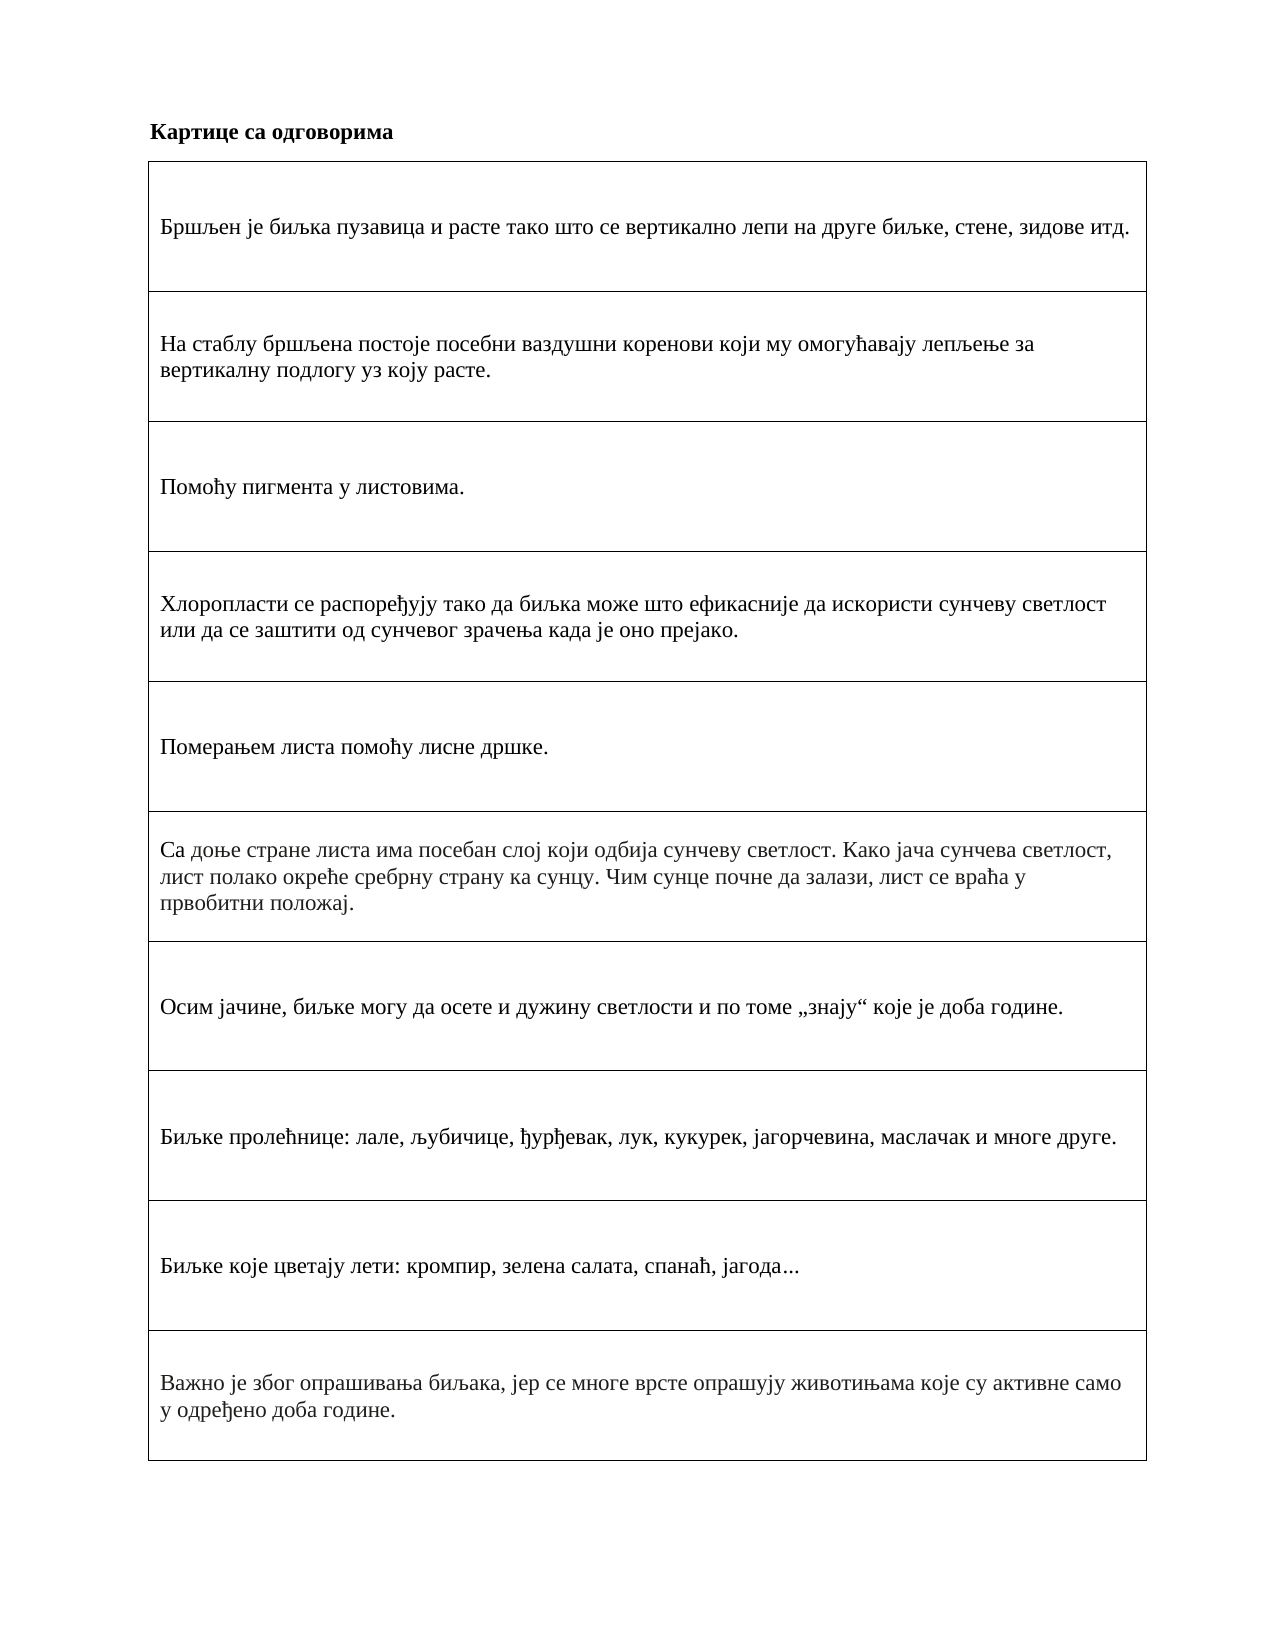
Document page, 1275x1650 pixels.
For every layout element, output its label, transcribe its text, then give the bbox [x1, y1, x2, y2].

table_cell Осим јачине, биљке могу да осете и дужину светлости и по томе „знају“ које је доба године. [149, 942, 1146, 1070]
table_cell На стаблу бршљена постоје посебни ваздушни коренови који му омогућавају лепљење за вертикалну подлогу уз коју расте. [149, 292, 1146, 421]
table_cell Важно је због опрашивања биљака, јер се многе врсте опрашују животињама које су активне само у одређено доба године. [149, 1331, 1146, 1460]
table_header Бршљен је биљка пузавица и расте тако што се вертикално лепи на друге биљке, стене, зидове итд. [149, 162, 1146, 291]
table_cell Хлоропласти се распоређују тако да биљка може што ефикасније да искористи сунчеву светлост или да се заштити од сунчевог зрачења када је оно прејако. [149, 552, 1146, 681]
table_cell Са доње стране листа има посебан слој који одбија сунчеву светлост. Како јача сунчева светлост, лист полако окреће сребрну страну ка сунцу. Чим сунце почне да залази, лист се враћа у првобитни положај. [149, 812, 1146, 941]
table_cell Помоћу пигмента у листовима. [149, 422, 1146, 551]
table_cell Биљке које цветају лети: кромпир, зелена салата, спанаћ, јагода... [149, 1201, 1146, 1330]
table_cell Померањем листа помоћу лисне дршке. [149, 682, 1146, 811]
table_cell Биљке пролећнице: лале, љубичице, ђурђевак, лук, кукурек, јагорчевина, маслачак и многе друге. [149, 1071, 1146, 1200]
text Картице са одговорима [150, 118, 1125, 144]
